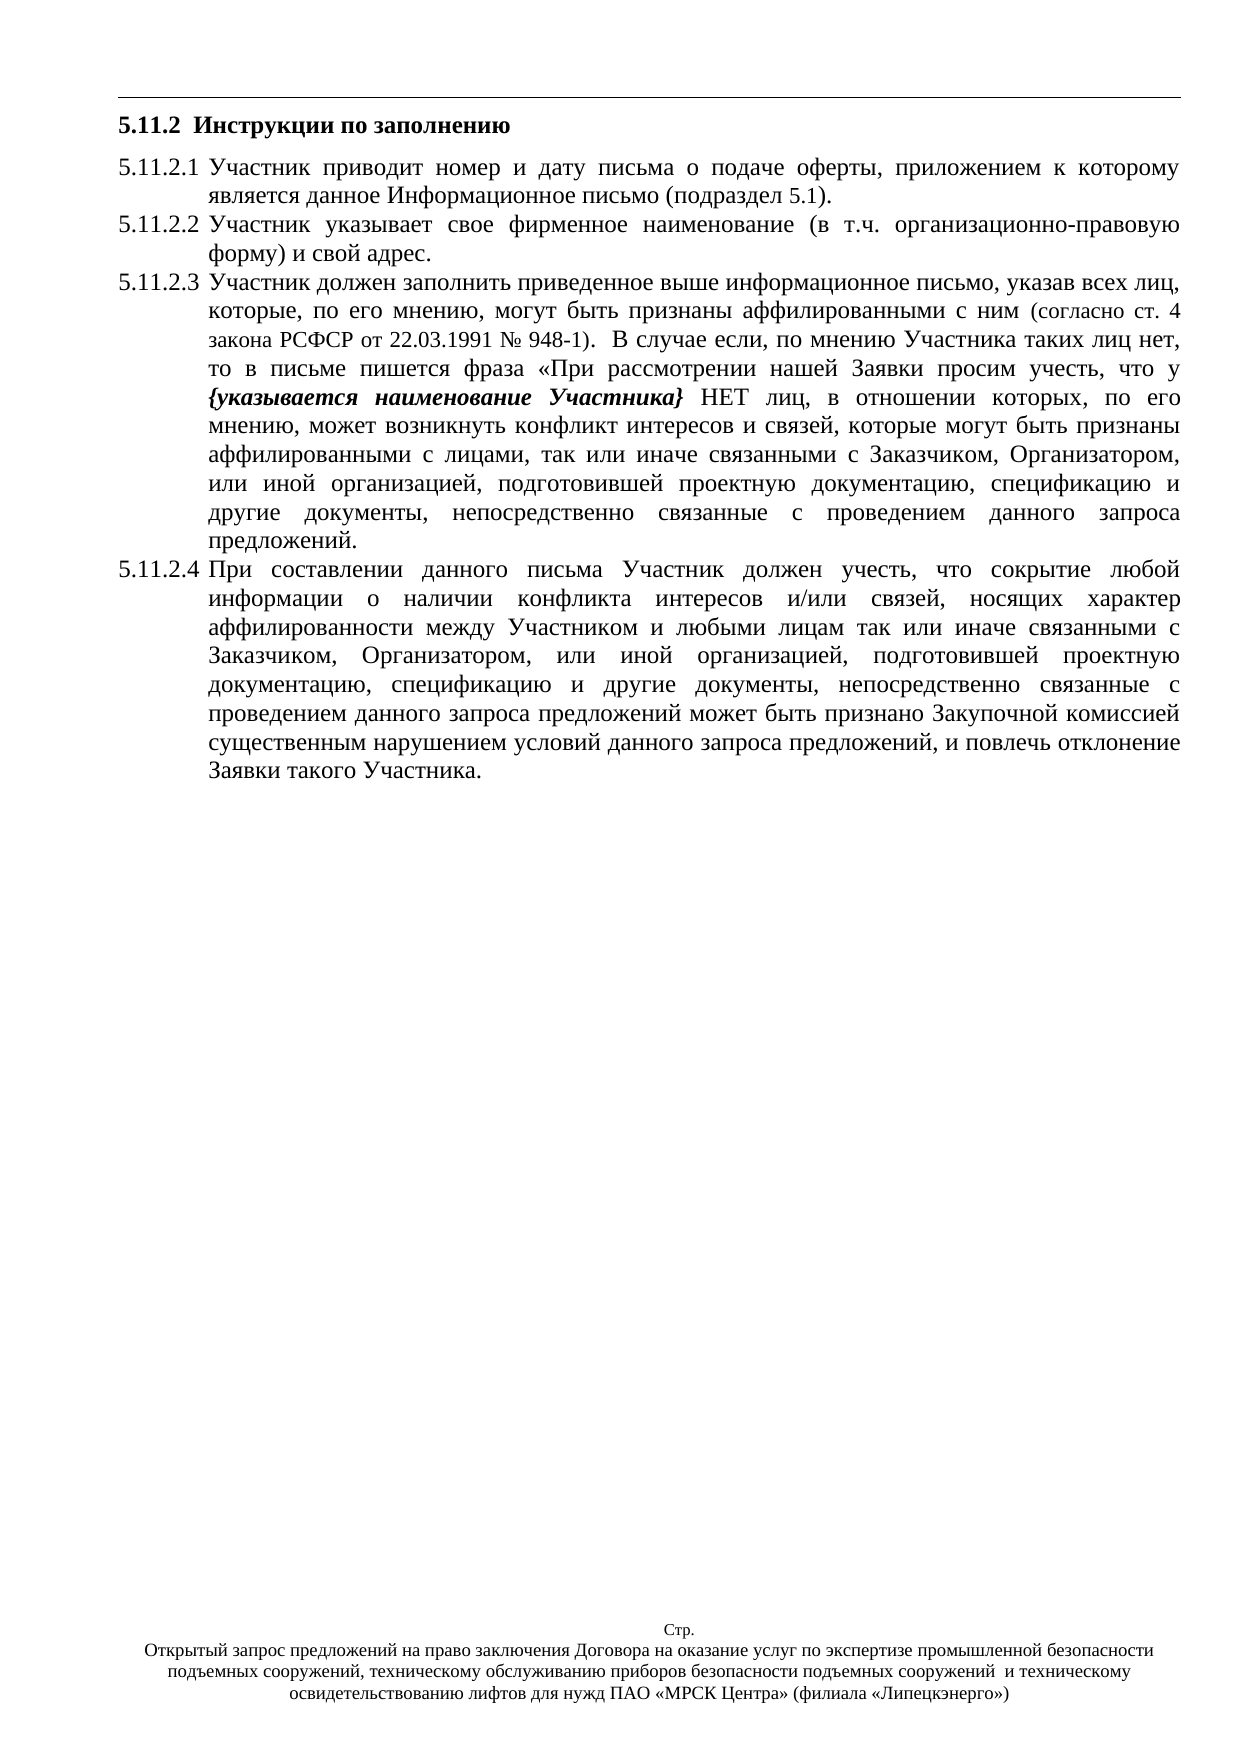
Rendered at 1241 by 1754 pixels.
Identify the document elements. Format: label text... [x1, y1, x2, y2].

list При составлении данного письма Участник должен учесть, что сокрытие любой информации о наличии конфликта интересов и/или связей, носящих характер аффилированности между Участником и любыми лицам так или иначе связанными с Заказчиком, Организатором, или иной организацией, подготовившей проектную документацию, спецификацию и другие документы, непосредственно связанные с проведением данного запроса предложений может быть признано Закупочной комиссией существенным нарушением условий данного запроса предложений, и повлечь отклонение Заявки такого Участника. [118, 554, 1181, 784]
list Участник должен заполнить приведенное выше информационное письмо, указав всех лиц, которые, по его мнению, могут быть признаны аффилированными с ним (согласно ст. 4 закона РСФСР от 22.03.1991 № 948-1). В случае если, по мнению Участника таких лиц нет, то в письме пишется фраза «При рассмотрении нашей Заявки просим учесть, что у {указывается наименование Участника} НЕТ лиц, в отношении которых, по его мнению, может возникнуть конфликт интересов и связей, которые могут быть признаны аффилированными с лицами, так или иначе связанными с Заказчиком, Организатором, или иной организацией, подготовившей проектную документацию, спецификацию и другие документы, непосредственно связанные с проведением данного запроса предложений. [118, 267, 1181, 554]
list Участник указывает свое фирменное наименование (в т.ч. организационно-правовую форму) и свой адрес. [118, 209, 1181, 267]
subtitle Инструкции по заполнению [118, 111, 1181, 139]
list Участник приводит номер и дату письма о подаче оферты, приложением к которому является данное Информационное письмо (подраздел 5.1). [118, 152, 1181, 209]
